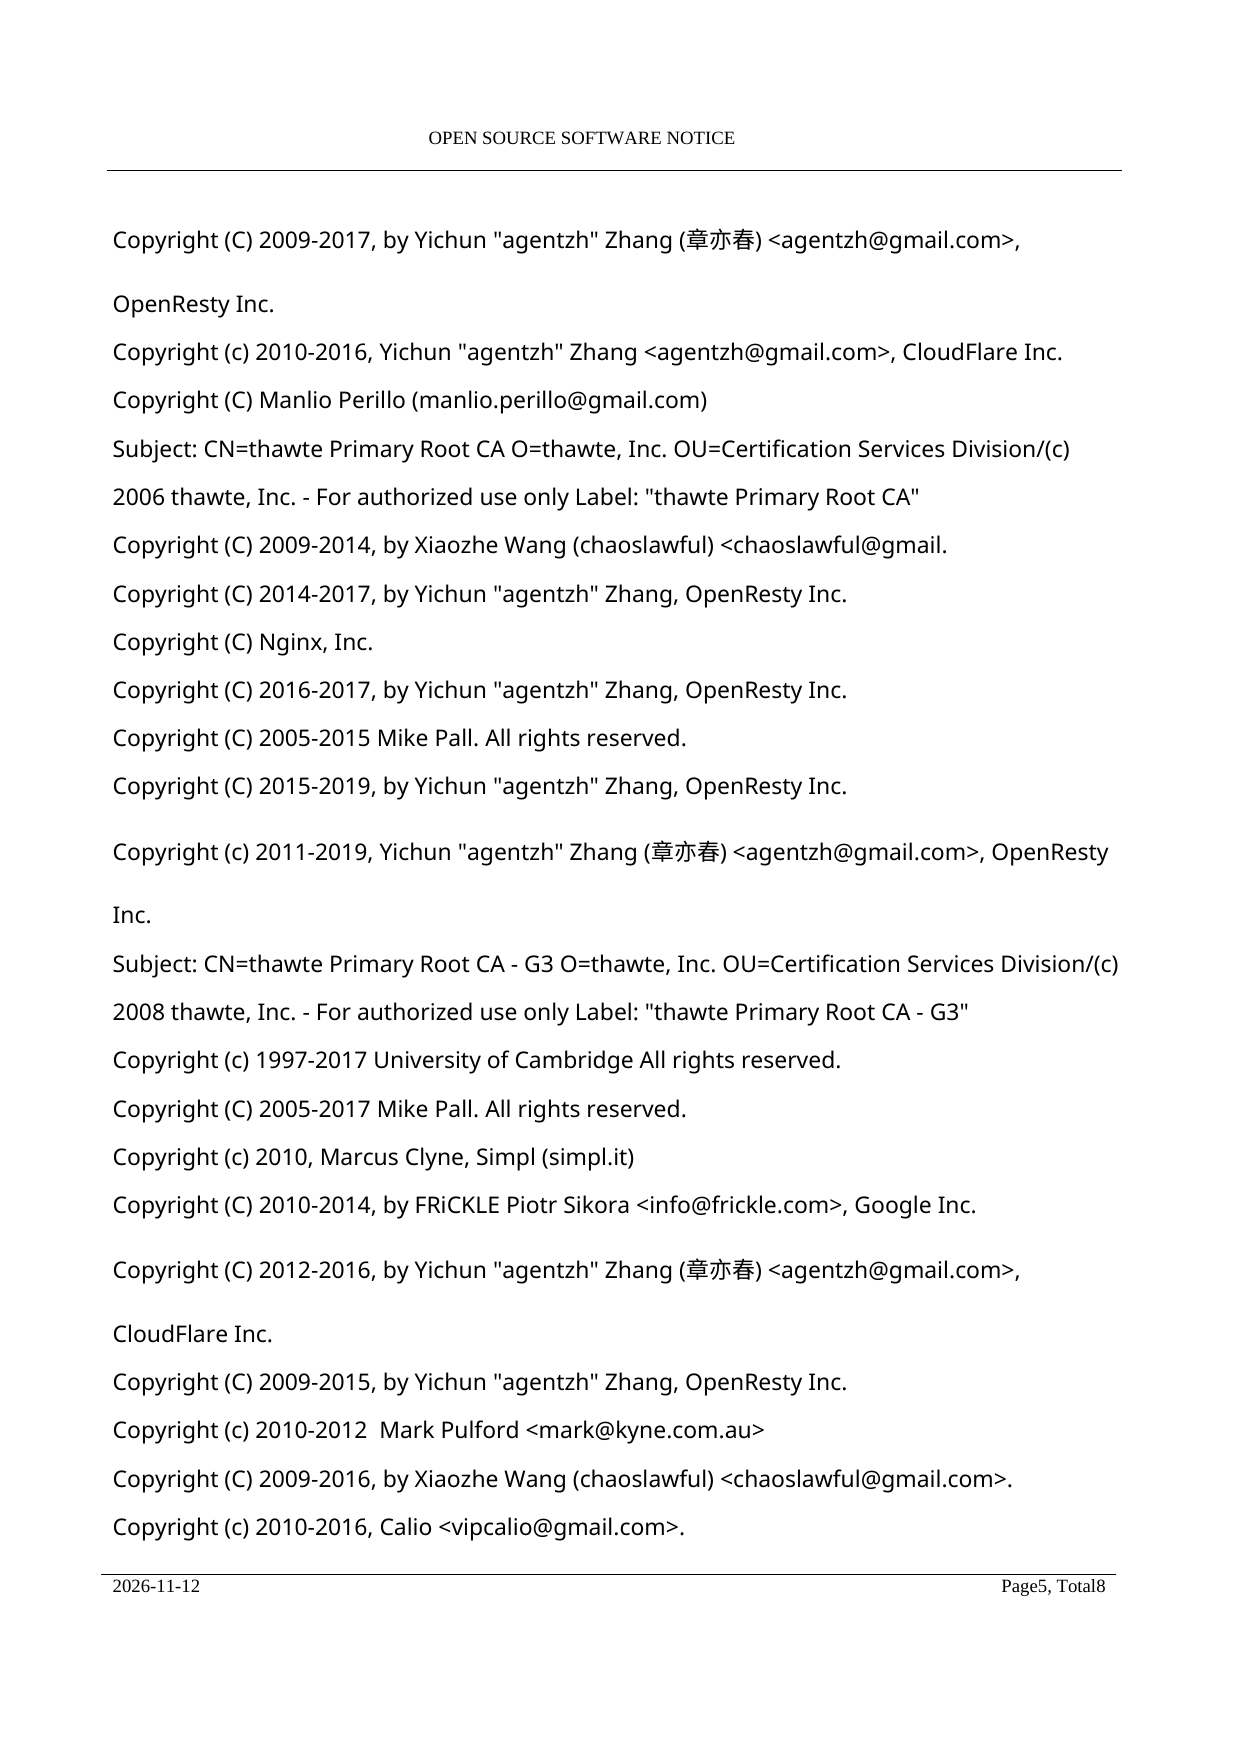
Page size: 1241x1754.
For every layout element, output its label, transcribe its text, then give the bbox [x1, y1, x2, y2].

text Copyright (C) 2010-2014, by FRiCKLE Piotr Sikora <info@frickle.com>, Google Inc. [112, 1188, 1128, 1221]
text Copyright (c) 2010-2012 Mark Pulford <mark@kyne.com.au> [112, 1414, 1128, 1446]
text Copyright (C) 2005-2015 Mike Pall. All rights reserved. [112, 721, 1128, 754]
text Copyright (C) Nginx, Inc. [112, 625, 1128, 658]
text Copyright (C) 2009-2014, by Xiaozhe Wang (chaoslawful) <chaoslawful@gmail. [112, 529, 1128, 561]
text Copyright (c) 2010, Marcus Clyne, Simpl (simpl.it) [112, 1140, 1128, 1173]
text Subject: CN=thawte Primary Root CA - G3 O=thawte, Inc. OU=Certification Services Division/(c) 2008 thawte, Inc. - For authorized use only Label: "thawte Primary Root CA - G3" [112, 947, 1128, 1028]
text Copyright (C) Manlio Perillo (manlio.perillo@gmail.com) [112, 384, 1128, 416]
text Copyright (C) 2009-2015, by Yichun "agentzh" Zhang, OpenResty Inc. [112, 1366, 1128, 1398]
text Copyright (c) 1997-2017 University of Cambridge All rights reserved. [112, 1044, 1128, 1076]
text Copyright (c) 2010-2016, Yichun "agentzh" Zhang <agentzh@gmail.com>, CloudFlare Inc. [112, 336, 1128, 368]
text Copyright (C) 2005-2017 Mike Pall. All rights reserved. [112, 1092, 1128, 1124]
text Copyright (C) 2012-2016, by Yichun "agentzh" Zhang (章亦春) <agentzh@gmail.com>, CloudFlare Inc. [112, 1236, 1128, 1350]
text Copyright (C) 2015-2019, by Yichun "agentzh" Zhang, OpenResty Inc. [112, 769, 1128, 802]
text Copyright (c) 2010-2016, Calio <vipcalio@gmail.com>. [112, 1510, 1128, 1543]
text Subject: CN=thawte Primary Root CA O=thawte, Inc. OU=Certification Services Division/(c) 2006 thawte, Inc. - For authorized use only Label: "thawte Primary Root CA" [112, 432, 1128, 513]
text Copyright (C) 2016-2017, by Yichun "agentzh" Zhang, OpenResty Inc. [112, 673, 1128, 706]
text Copyright (C) 2009-2016, by Xiaozhe Wang (chaoslawful) <chaoslawful@gmail.com>. [112, 1462, 1128, 1494]
text Copyright (C) 2009-2017, by Yichun "agentzh" Zhang (章亦春) <agentzh@gmail.com>, OpenResty Inc. [112, 206, 1128, 320]
text Copyright (C) 2014-2017, by Yichun "agentzh" Zhang, OpenResty Inc. [112, 577, 1128, 609]
text Copyright (c) 2011-2019, Yichun "agentzh" Zhang (章亦春) <agentzh@gmail.com>, OpenResty Inc. [112, 818, 1128, 931]
